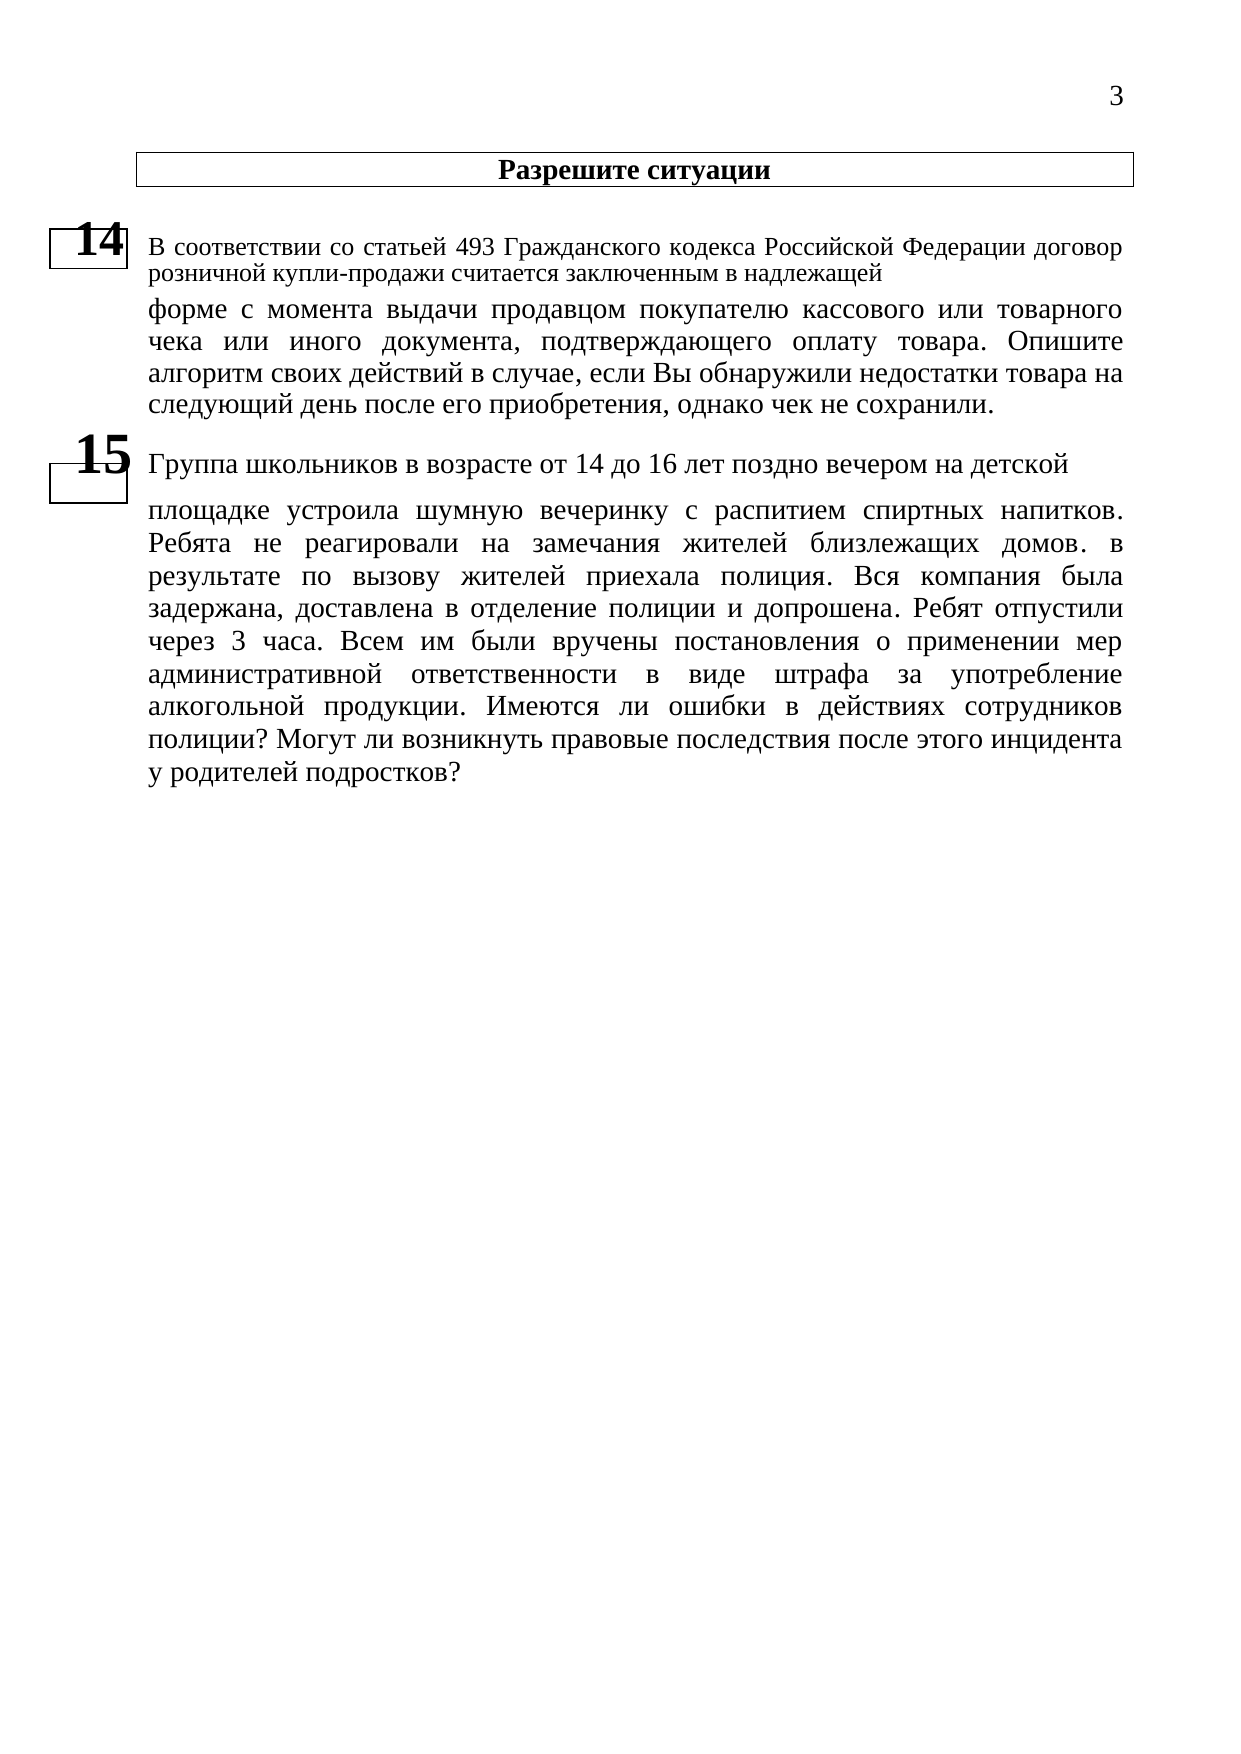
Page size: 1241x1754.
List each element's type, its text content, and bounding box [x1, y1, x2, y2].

list В соответствии со статьей 493 Гражданского кодекса Российской Федерации договор розничной купли-продажи считается заключенным в надлежащей [74, 221, 1123, 287]
text площадке устроила шумную вечеринку с распитием спиртных напитков. Ребята не реагировали на замечания жителей близлежащих домов. в результате по вызову жителей приехала полиция. Вся компания была задержана, доставлена в отделение полиции и допрошена. Ребят отпустили через 3 часа. Всем им были вручены постановления о применении мер административной ответственности в виде штрафа за употребление алкогольной продукции. Имеются ли ошибки в действиях сотрудников полиции? Могут ли возникнуть правовые последствия после этого инцидента у родителей подростков? [148, 494, 1123, 787]
text форме с момента выдачи продавцом покупателю кассового или товарного чека или иного документа, подтверждающего оплату товара. Опишите алгоритм своих действий в случае, если Вы обнаружили недостатки товара на следующий день после его приобретения, однако чек не сохранили. [148, 294, 1123, 420]
text 3 [74, 78, 1123, 111]
list Группа школьников в возрасте от 14 до 16 лет поздно вечером на детской [74, 420, 1123, 486]
text Разрешите ситуации [498, 152, 1123, 186]
